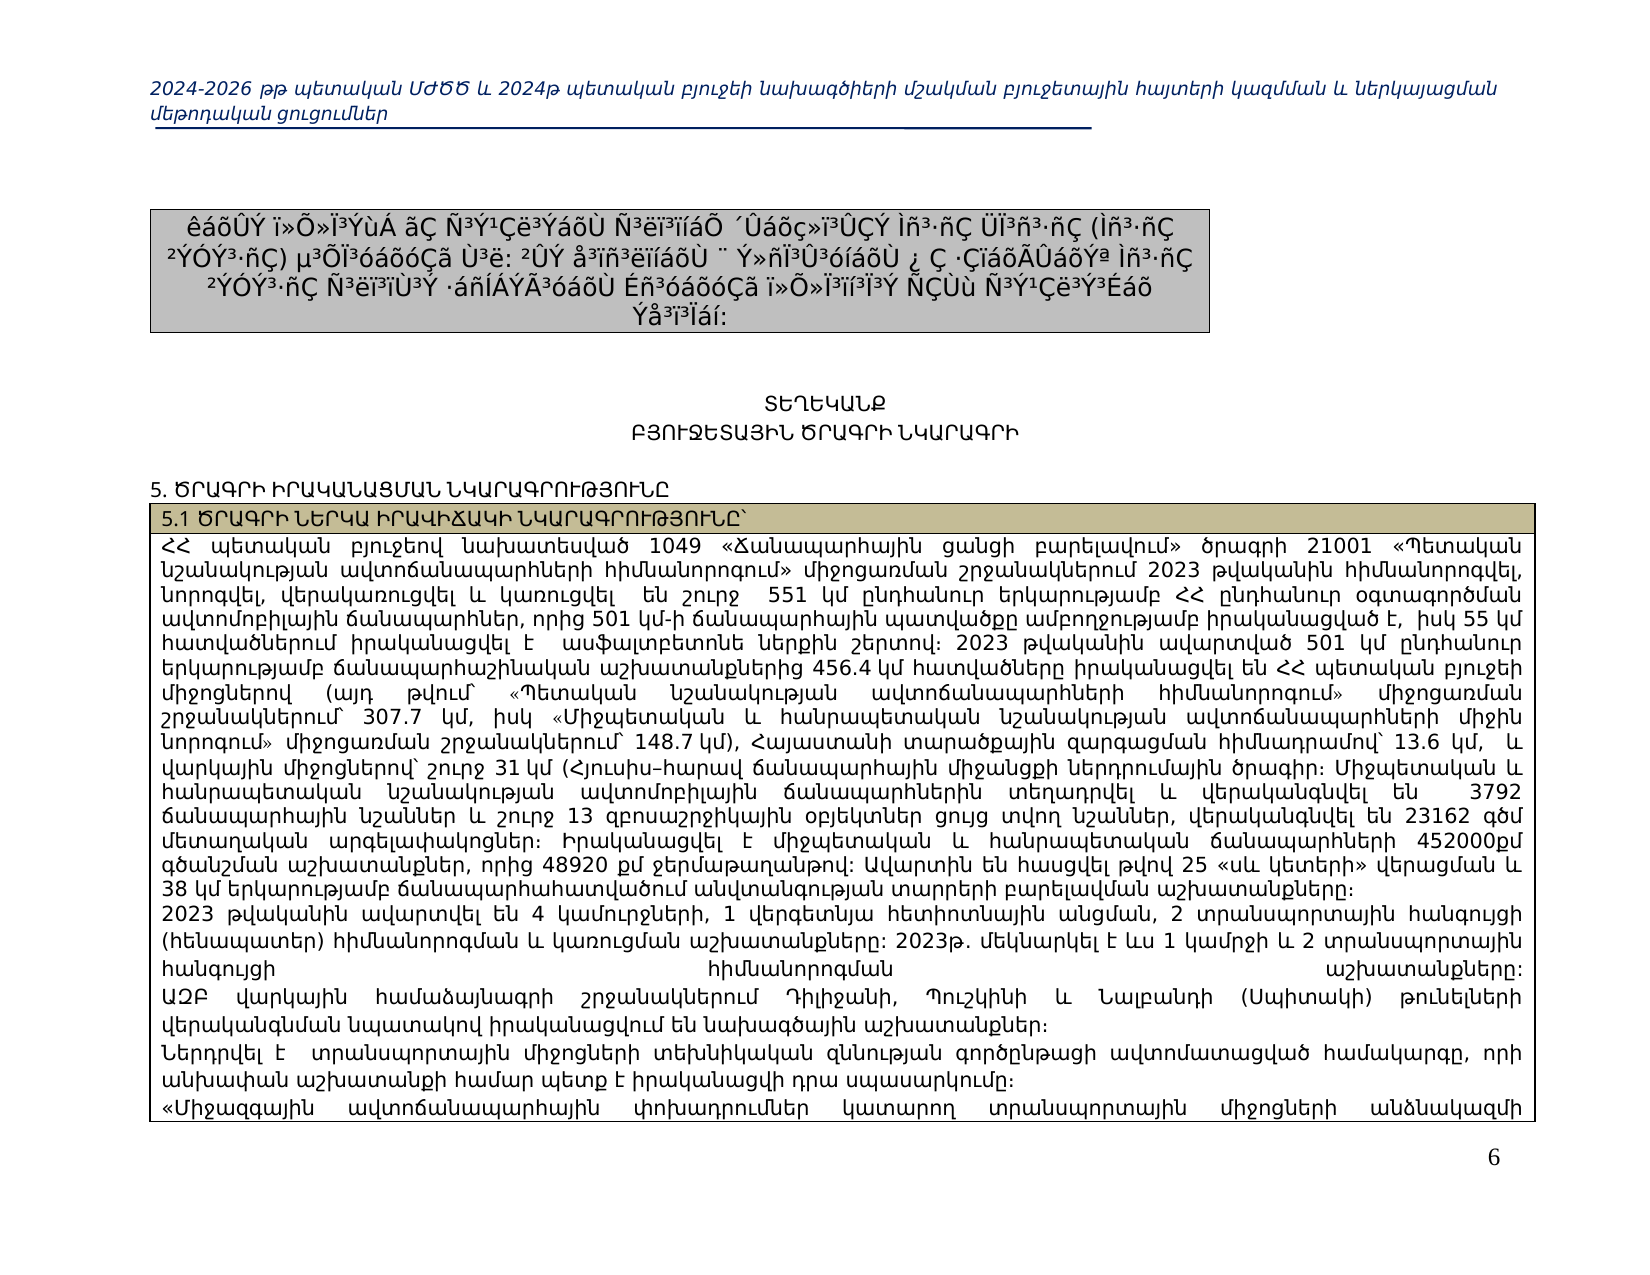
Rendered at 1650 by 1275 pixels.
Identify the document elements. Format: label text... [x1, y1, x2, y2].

text 5. ԾՐԱԳՐԻ ԻՐԱԿԱՆԱՑՄԱՆ ՆԿԱՐԱԳՐՈՒԹՅՈՒՆԸ [150, 475, 1500, 503]
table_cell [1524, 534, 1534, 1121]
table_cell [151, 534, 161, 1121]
text ՏԵՂԵԿԱՆՔ [150, 389, 1500, 418]
text ԲՅՈՒՋԵՏԱՅԻՆ ԾՐԱԳՐԻ ՆԿԱՐԱԳՐԻ [150, 418, 1500, 446]
table_header êáõÛÝ ï»Õ»Ï³ÝùÁ ãÇ Ñ³Ý¹Çë³ÝáõÙ Ñ³ëï³ïíáÕ ´Ûáõç»ï³ÛÇÝ Ìñ³·ñÇ ÜÏ³ñ³·ñÇ (Ìñ³·ñÇ ²ÝÓÝ³·ñÇ) µ³ÕÏ³óáõóÇã Ù³ë: ²ÛÝ å³ïñ³ëïíáõÙ ¨ Ý»ñÏ³Û³óíáõÙ ¿ Ç ·ÇïáõÃÛáõÝª Ìñ³·ñÇ ²ÝÓÝ³·ñÇ Ñ³ëï³ïÙ³Ý ·áñÍÁÝÃ³óáõÙ Éñ³óáõóÇã ï»Õ»Ï³ïí³Ï³Ý ÑÇÙù Ñ³Ý¹Çë³Ý³Éáõ Ýå³ï³Ïáí: [151, 210, 1209, 332]
table_header 5.1 ԾՐԱԳՐԻ ՆԵՐԿԱ ԻՐԱՎԻՃԱԿԻ ՆԿԱՐԱԳՐՈՒԹՅՈՒՆԸ՝ [151, 504, 1534, 533]
